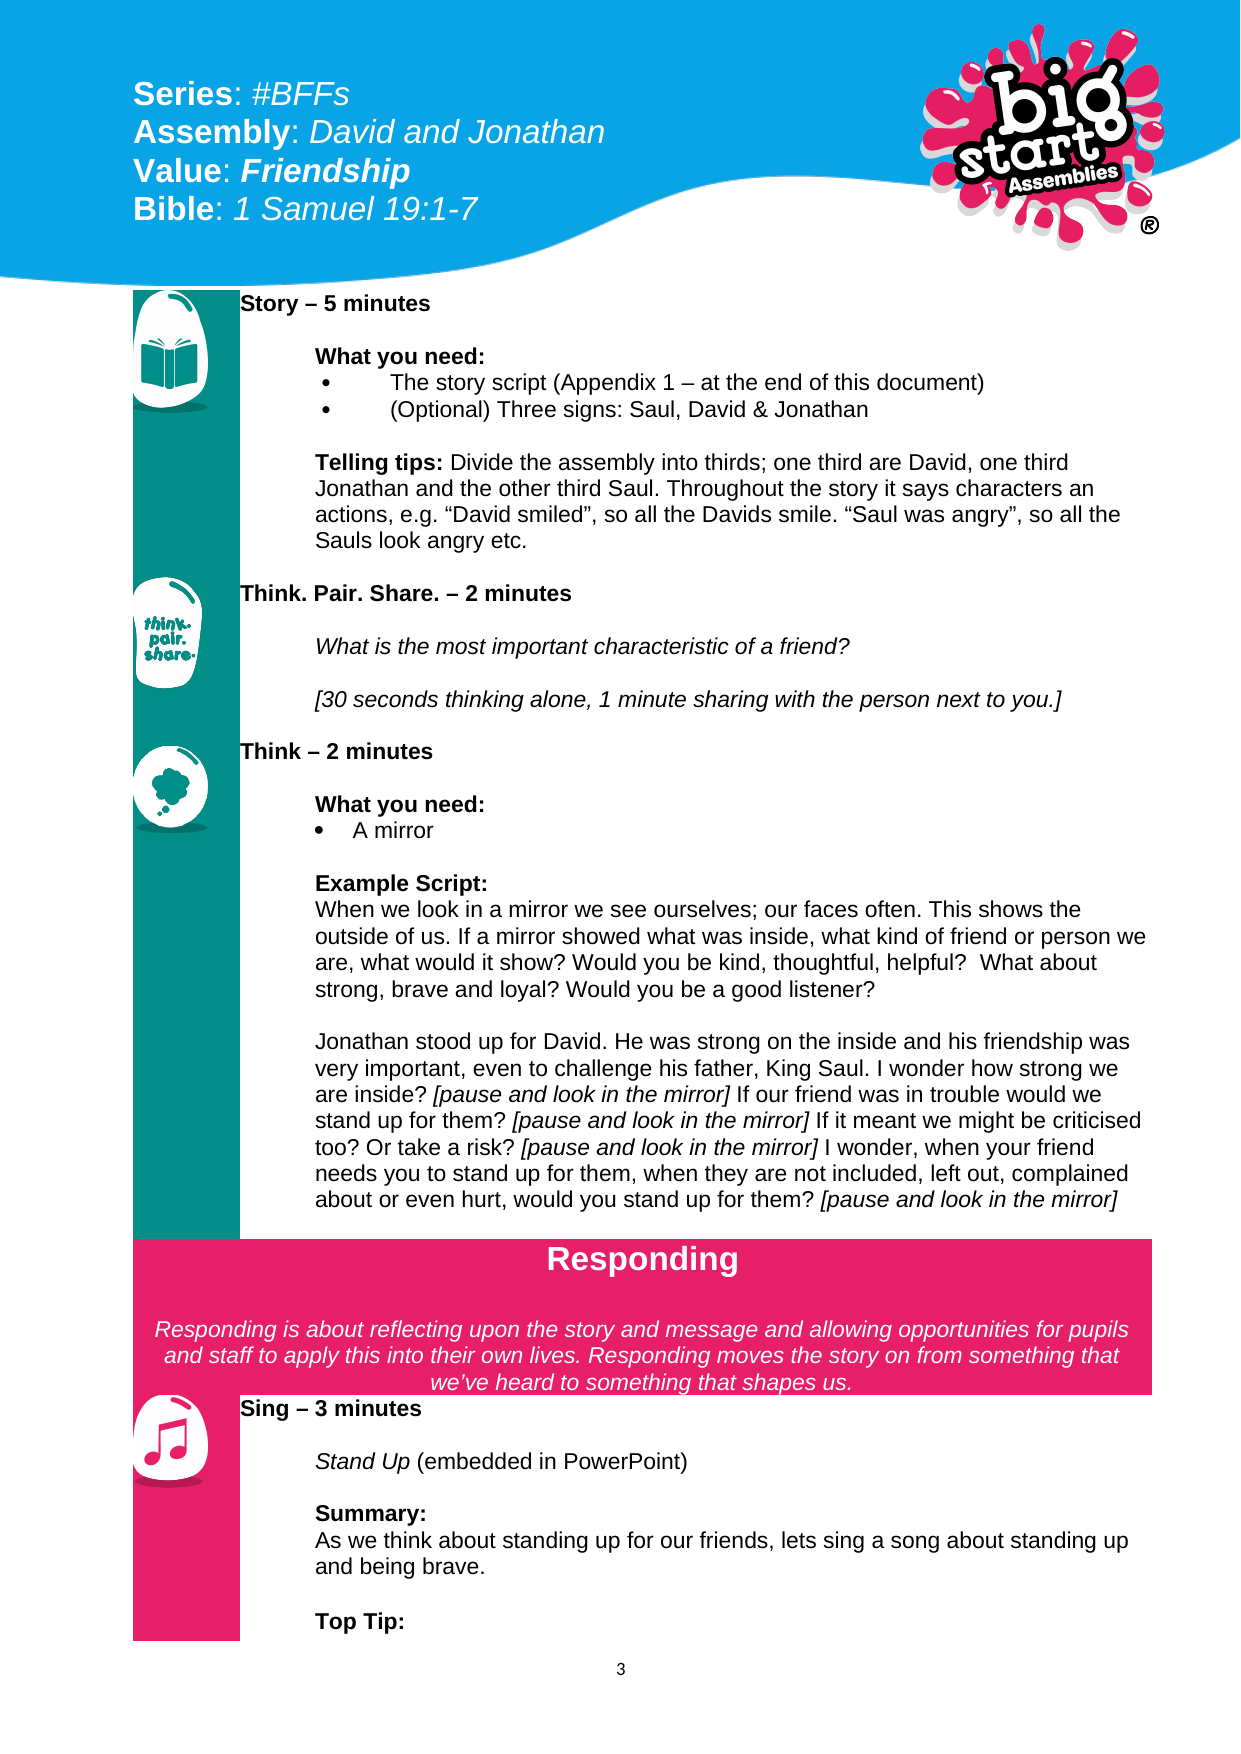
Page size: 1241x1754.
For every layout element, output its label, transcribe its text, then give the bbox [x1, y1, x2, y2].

picture [132, 566, 207, 708]
picture [132, 290, 208, 413]
picture [0, 277, 154, 286]
table_cell Story – 5 minutes What you need: The story script (Appendix 1 – at the end of this document) (Optional) Three signs: Saul, David & Jonathan Telling tips: Divide the assembly into thirds; one third are David, one third Jonathan and the other third Saul. Throughout the story it says characters an actions, e.g. “David smiled”, so all the Davids smile. “Saul was angry”, so all the Sauls look angry etc. Think. Pair. Share. – 2 minutes What is the most important characteristic of a friend? [30 seconds thinking alone, 1 minute sharing with the person next to you.] Think – 2 minutes What you need: A mirror Example Script: When we look in a mirror we see ourselves; our faces often. This shows the outside of us. If a mirror showed what was inside, what kind of friend or person we are, what would it show? Would you be kind, thoughtful, helpful? What about strong, brave and loyal? Would you be a good listener? Jonathan stood up for David. He was strong on the inside and his friendship was very important, even to challenge his father, King Saul. I wonder how strong we are inside? [pause and look in the mirror] If our friend was in trouble would we stand up for them? [pause and look in the mirror] If it meant we might be criticised too? Or take a risk? [pause and look in the mirror] I wonder, when your friend needs you to stand up for them, when they are not included, left out, complained about or even hurt, would you stand up for them? [pause and look in the mirror] [240, 290, 1152, 1239]
picture [249, 25, 1241, 286]
picture [132, 1395, 208, 1488]
table_cell [133, 290, 240, 1239]
table_cell [133, 1395, 240, 1641]
picture [132, 746, 208, 833]
table_cell Responding Responding is about reflecting upon the story and message and allowing opportunities for pupils and staff to apply this into their own lives. Responding moves the story on from something that we’ve heard to something that shapes us. [133, 1239, 1152, 1395]
